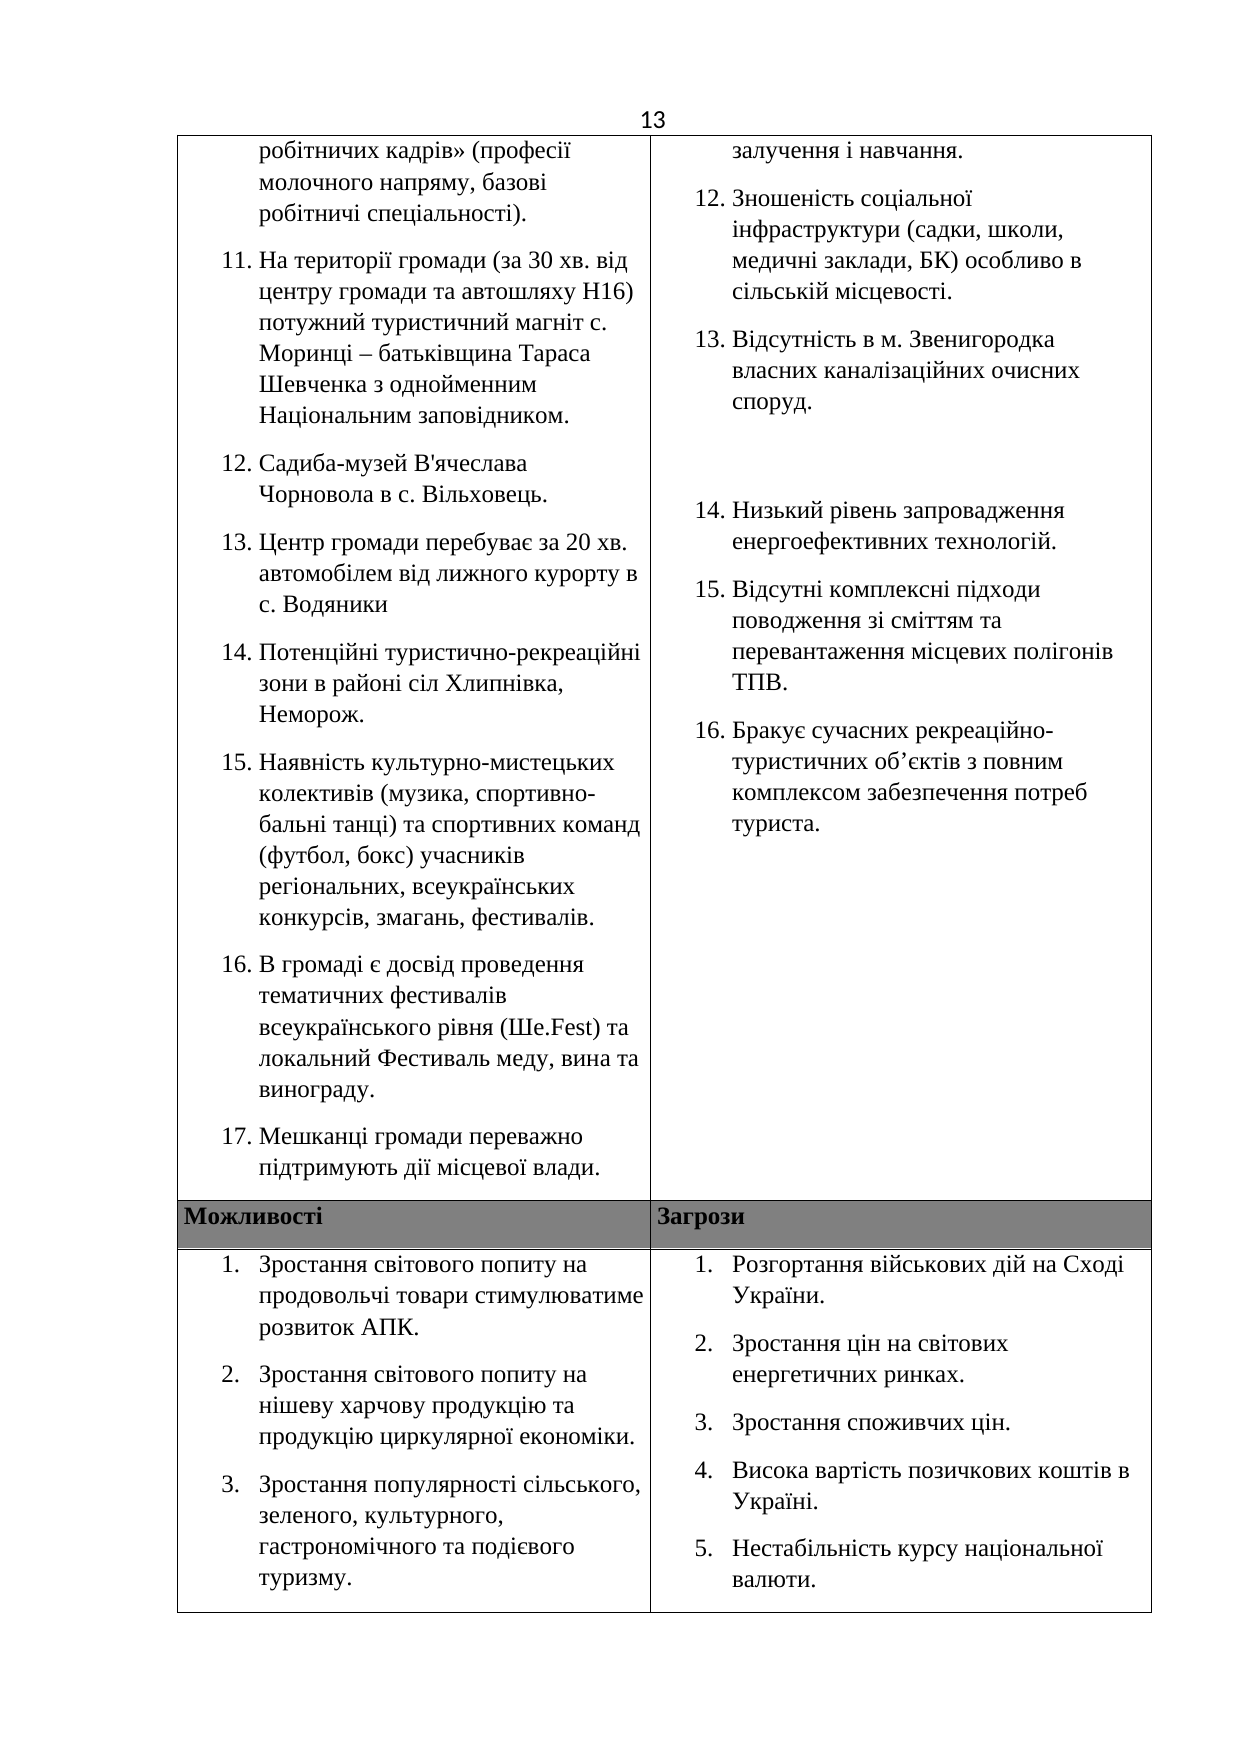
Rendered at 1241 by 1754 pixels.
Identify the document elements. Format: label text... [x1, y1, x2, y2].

table_cell Можливості [178, 1201, 650, 1248]
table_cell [651, 136, 1151, 1200]
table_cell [651, 1250, 1151, 1612]
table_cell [178, 1250, 650, 1612]
table_cell Загрози [651, 1201, 1151, 1248]
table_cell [178, 136, 650, 1200]
